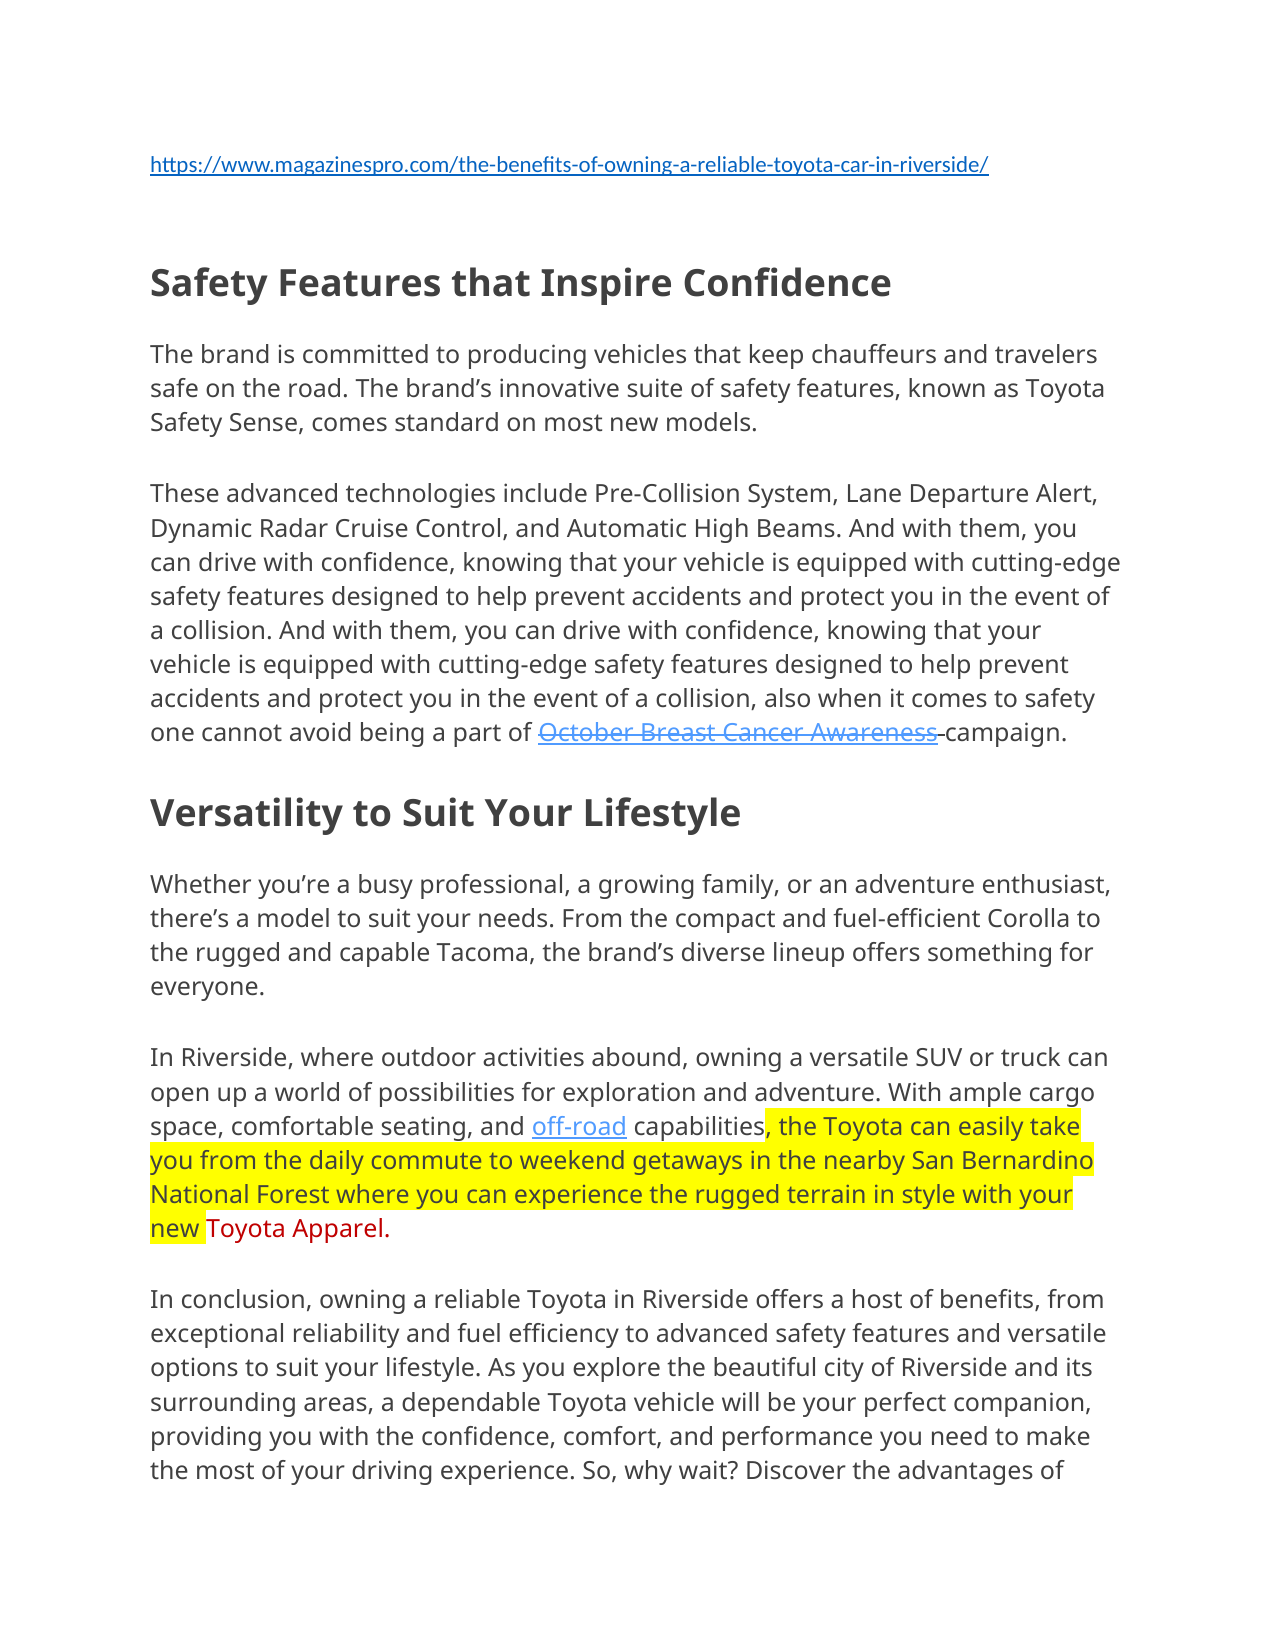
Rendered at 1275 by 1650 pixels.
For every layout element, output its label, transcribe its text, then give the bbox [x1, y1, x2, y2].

text These advanced technologies include Pre-Collision System, Lane Departure Alert, Dynamic Radar Cruise Control, and Automatic High Beams. And with them, you can drive with confidence, knowing that your vehicle is equipped with cutting-edge safety features designed to help prevent accidents and protect you in the event of a collision. And with them, you can drive with confidence, knowing that your vehicle is equipped with cutting-edge safety features designed to help prevent accidents and protect you in the event of a collision, also when it comes to safety one cannot avoid being a part of October Breast Cancer Awareness campaign. [150, 476, 1125, 749]
text Safety Features that Inspire Confidence [150, 256, 1125, 307]
text https://www.magazinespro.com/the-benefits-of-owning-a-reliable-toyota-car-in-riverside/ [150, 150, 1125, 178]
text The brand is committed to producing vehicles that keep chauffeurs and travelers safe on the road. The brand’s innovative suite of safety features, known as Toyota Safety Sense, comes standard on most new models. [150, 336, 1125, 439]
text In Riverside, where outdoor activities abound, owning a versatile SUV or truck can open up a world of possibilities for exploration and adventure. With ample cargo space, comfortable seating, and off-road capabilities, the Toyota can easily take you from the daily commute to weekend getaways in the nearby San Bernardino National Forest where you can experience the rugged terrain in style with your new Toyota Apparel. [150, 1040, 1125, 1244]
text Whether you’re a busy professional, a growing family, or an adventure enthusiast, there’s a model to suit your needs. From the compact and fuel-efficient Corolla to the rugged and capable Tacoma, the brand’s diverse lineup offers something for everyone. [150, 866, 1125, 1003]
text Versatility to Suit Your Lifestyle [150, 786, 1125, 837]
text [150, 1282, 1125, 1486]
